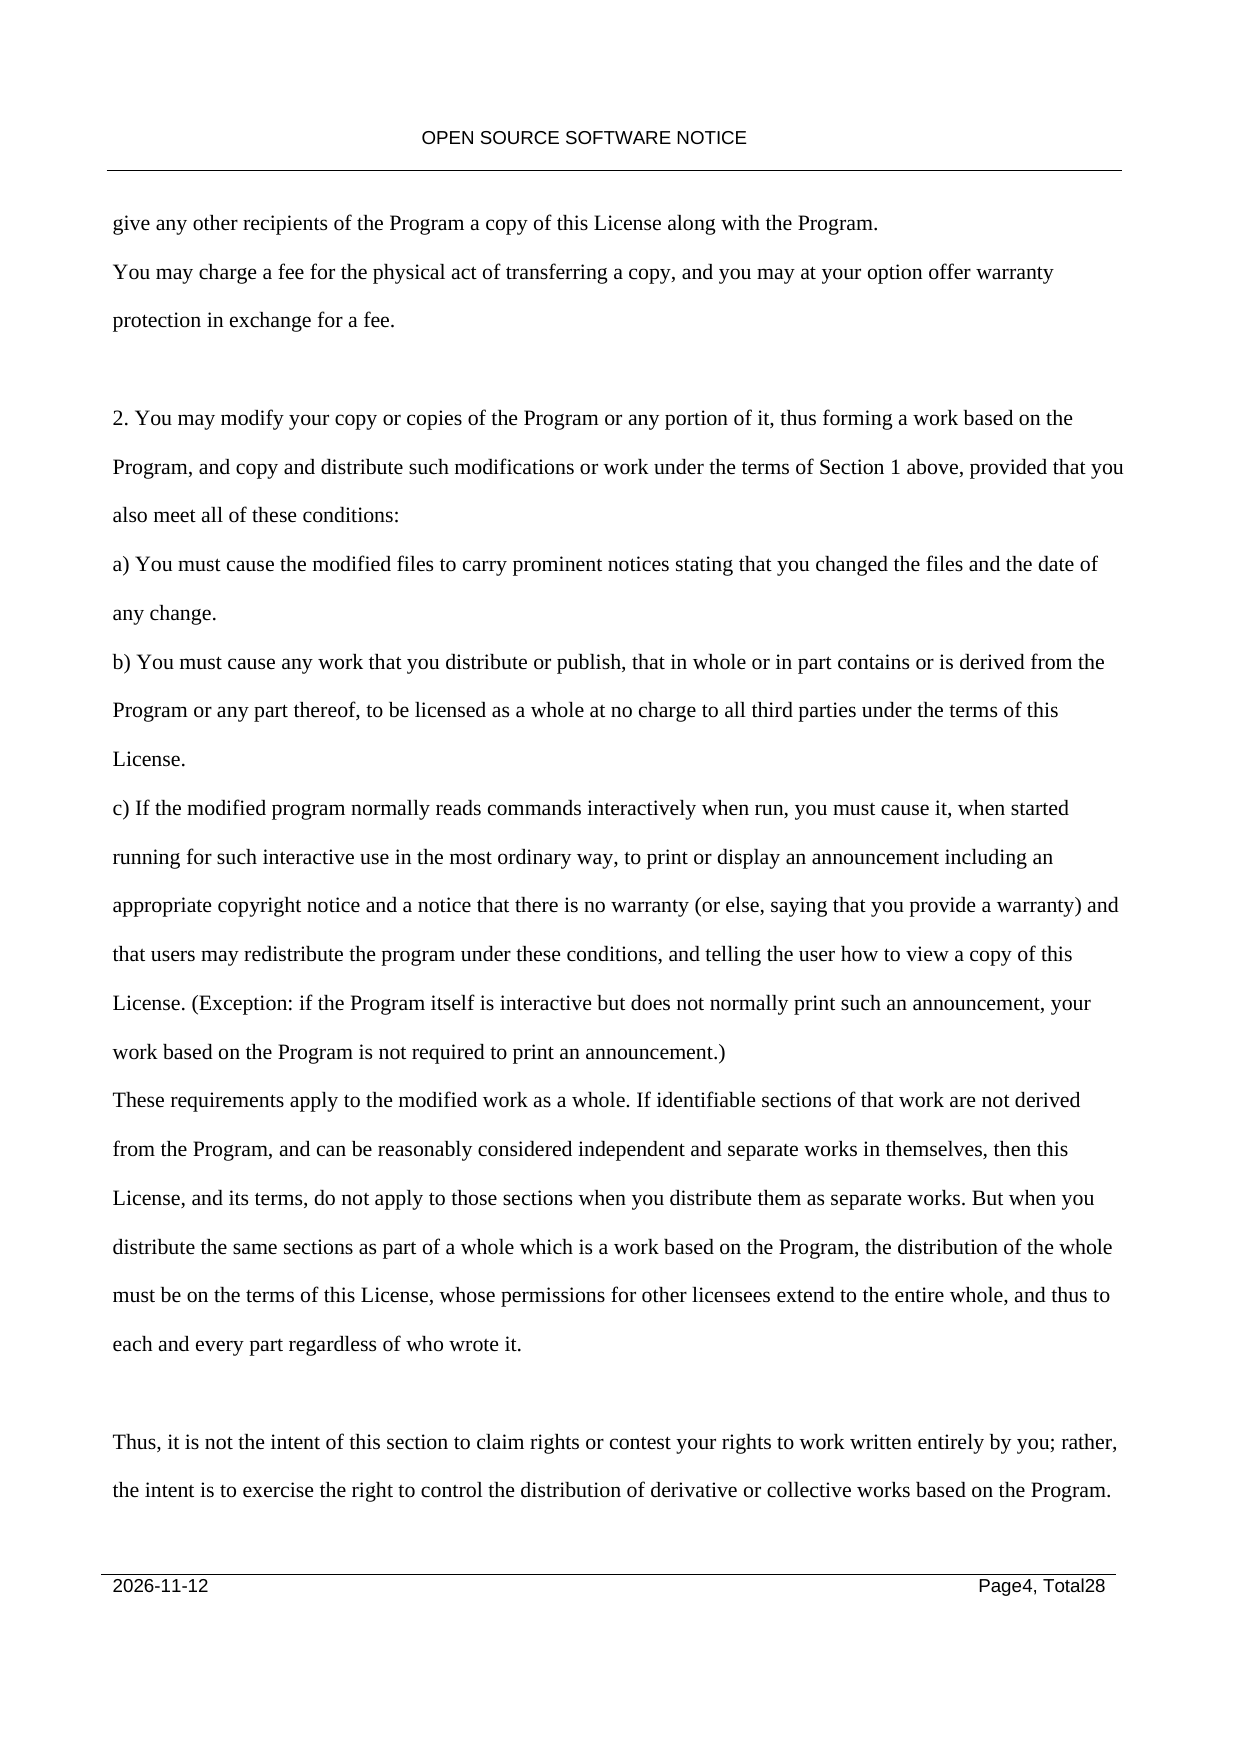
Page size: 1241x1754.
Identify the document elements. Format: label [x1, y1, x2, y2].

text [112, 206, 1128, 1506]
